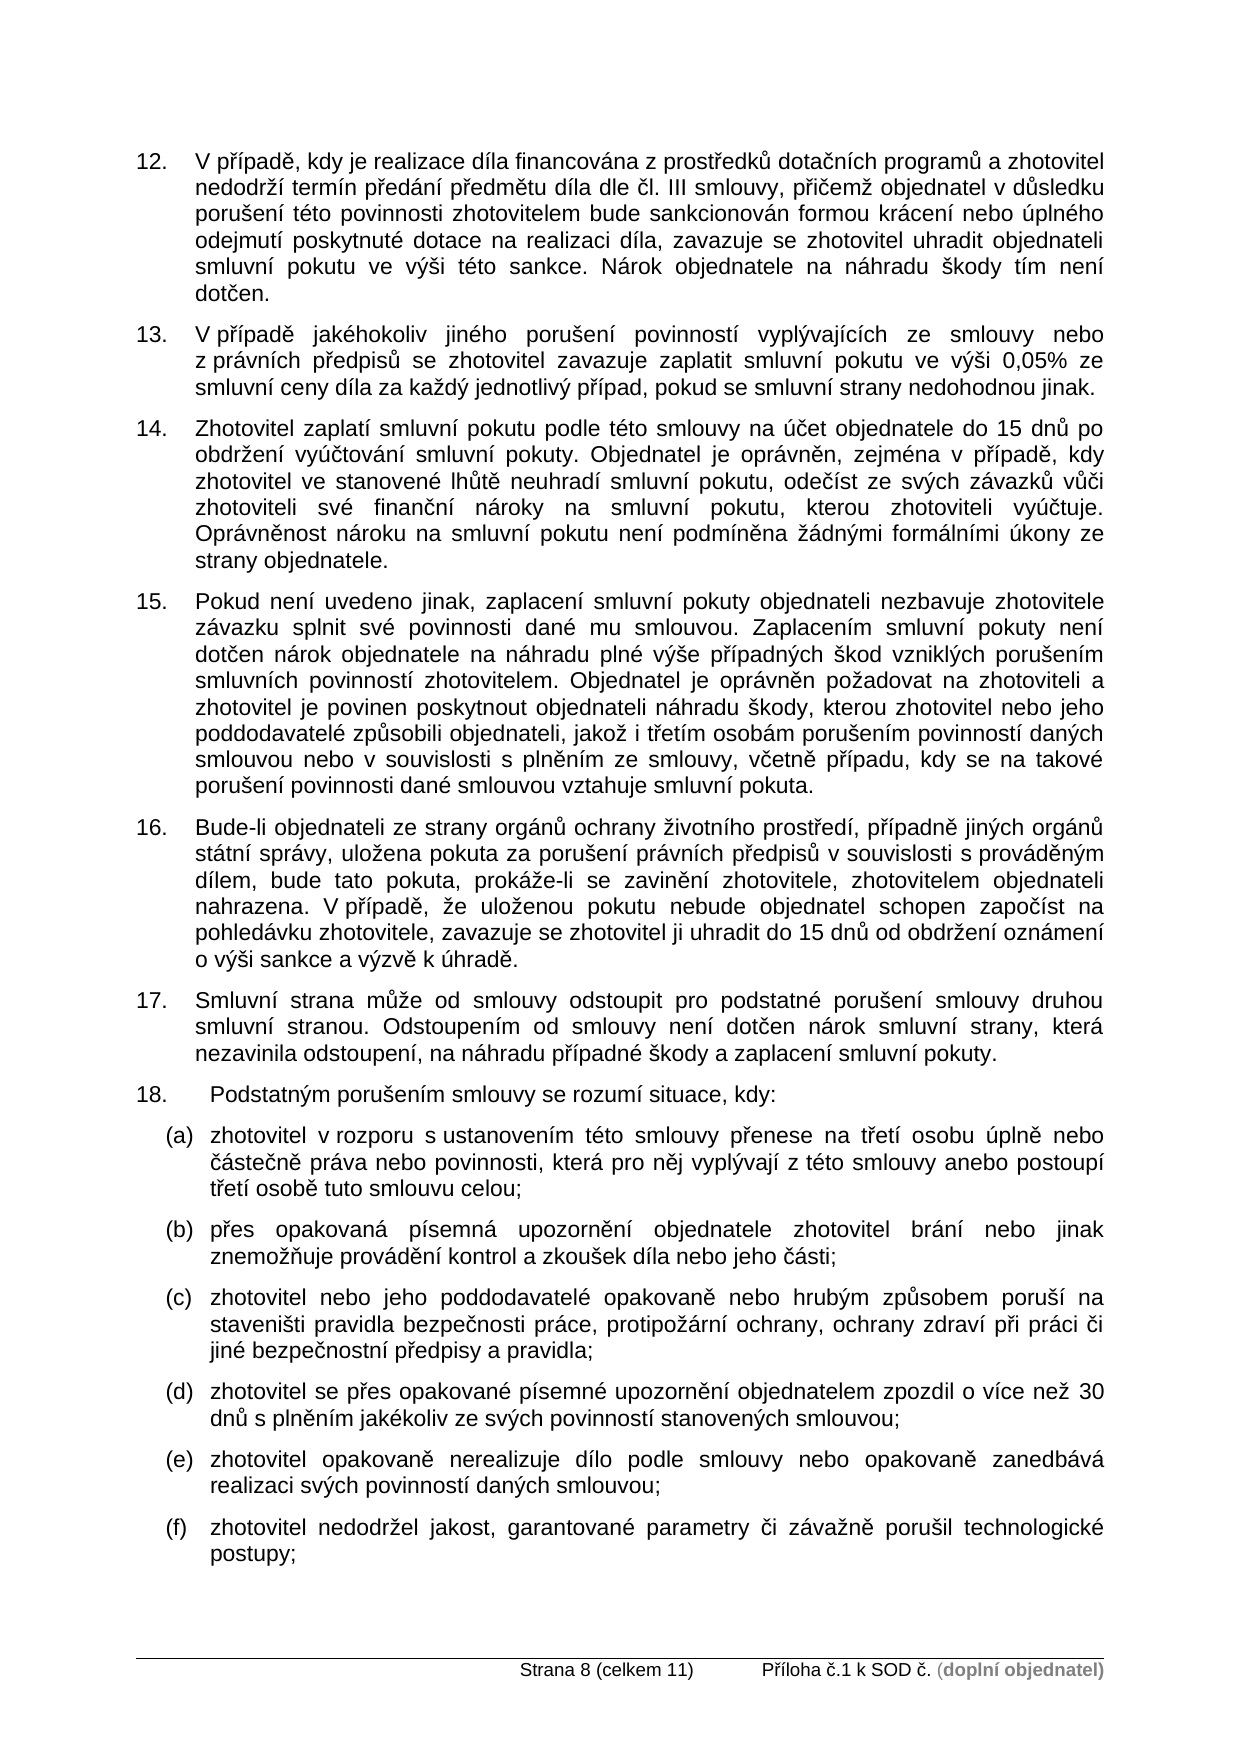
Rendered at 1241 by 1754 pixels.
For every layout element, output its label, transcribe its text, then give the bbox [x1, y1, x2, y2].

list Podstatným porušením smlouvy se rozumí situace, kdy: [136, 1081, 1104, 1107]
text (a) zhotovitel v rozporu s ustanovením této smlouvy přenese na třetí osobu úplně nebo částečně práva nebo povinnosti, která pro něj vyplývají z této smlouvy anebo postoupí třetí osobě tuto smlouvu celou; [165, 1122, 1104, 1201]
list Smluvní strana může od smlouvy odstoupit pro podstatné porušení smlouvy druhou smluvní stranou. Odstoupením od smlouvy není dotčen nárok smluvní strany, která nezavinila odstoupení, na náhradu případné škody a zaplacení smluvní pokuty. [136, 987, 1104, 1066]
text (b) přes opakovaná písemná upozornění objednatele zhotovitel brání nebo jinak znemožňuje provádění kontrol a zkoušek díla nebo jeho části; [165, 1216, 1104, 1269]
text (c) zhotovitel nebo jeho poddodavatelé opakovaně nebo hrubým způsobem poruší na staveništi pravidla bezpečnosti práce, protipožární ochrany, ochrany zdraví při práci či jiné bezpečnostní předpisy a pravidla; [165, 1284, 1104, 1363]
list Bude-li objednateli ze strany orgánů ochrany životního prostředí, případně jiných orgánů státní správy, uložena pokuta za porušení právních předpisů v souvislosti s prováděným dílem, bude tato pokuta, prokáže-li se zavinění zhotovitele, zhotovitelem objednateli nahrazena. V případě, že uloženou pokutu nebude objednatel schopen započíst na pohledávku zhotovitele, zavazuje se zhotovitel ji uhradit do 15 dnů od obdržení oznámení o výši sankce a výzvě k úhradě. [136, 814, 1104, 972]
text (f) zhotovitel nedodržel jakost, garantované parametry či závažně porušil technologické postupy; [165, 1514, 1104, 1566]
list V případě, kdy je realizace díla financována z prostředků dotačních programů a zhotovitel nedodrží termín předání předmětu díla dle čl. III smlouvy, přičemž objednatel v důsledku porušení této povinnosti zhotovitelem bude sankcionován formou krácení nebo úplného odejmutí poskytnuté dotace na realizaci díla, zavazuje se zhotovitel uhradit objednateli smluvní pokutu ve výši této sankce. Nárok objednatele na náhradu škody tím není dotčen. [136, 148, 1104, 306]
text (d) zhotovitel se přes opakované písemné upozornění objednatelem zpozdil o více než 30 dnů s plněním jakékoliv ze svých povinností stanovených smlouvou; [165, 1378, 1104, 1431]
text (e) zhotovitel opakovaně nerealizuje dílo podle smlouvy nebo opakovaně zanedbává realizaci svých povinností daných smlouvou; [165, 1446, 1104, 1499]
list Zhotovitel zaplatí smluvní pokutu podle této smlouvy na účet objednatele do 15 dnů po obdržení vyúčtování smluvní pokuty. Objednatel je oprávněn, zejména v případě, kdy zhotovitel ve stanovené lhůtě neuhradí smluvní pokutu, odečíst ze svých závazků vůči zhotoviteli své finanční nároky na smluvní pokutu, kterou zhotoviteli vyúčtuje. Oprávněnost nároku na smluvní pokutu není podmíněna žádnými formálními úkony ze strany objednatele. [136, 415, 1104, 573]
list Pokud není uvedeno jinak, zaplacení smluvní pokuty objednateli nezbavuje zhotovitele závazku splnit své povinnosti dané mu smlouvou. Zaplacením smluvní pokuty není dotčen nárok objednatele na náhradu plné výše případných škod vzniklých porušením smluvních povinností zhotovitelem. Objednatel je oprávněn požadovat na zhotoviteli a zhotovitel je povinen poskytnout objednateli náhradu škody, kterou zhotovitel nebo jeho poddodavatelé způsobili objednateli, jakož i třetím osobám porušením povinností daných smlouvou nebo v souvislosti s plněním ze smlouvy, včetně případu, kdy se na takové porušení povinnosti dané smlouvou vztahuje smluvní pokuta. [136, 588, 1104, 799]
list V případě jakéhokoliv jiného porušení povinností vyplývajících ze smlouvy nebo z právních předpisů se zhotovitel zavazuje zaplatit smluvní pokutu ve výši 0,05% ze smluvní ceny díla za každý jednotlivý případ, pokud se smluvní strany nedohodnou jinak. [136, 321, 1104, 400]
